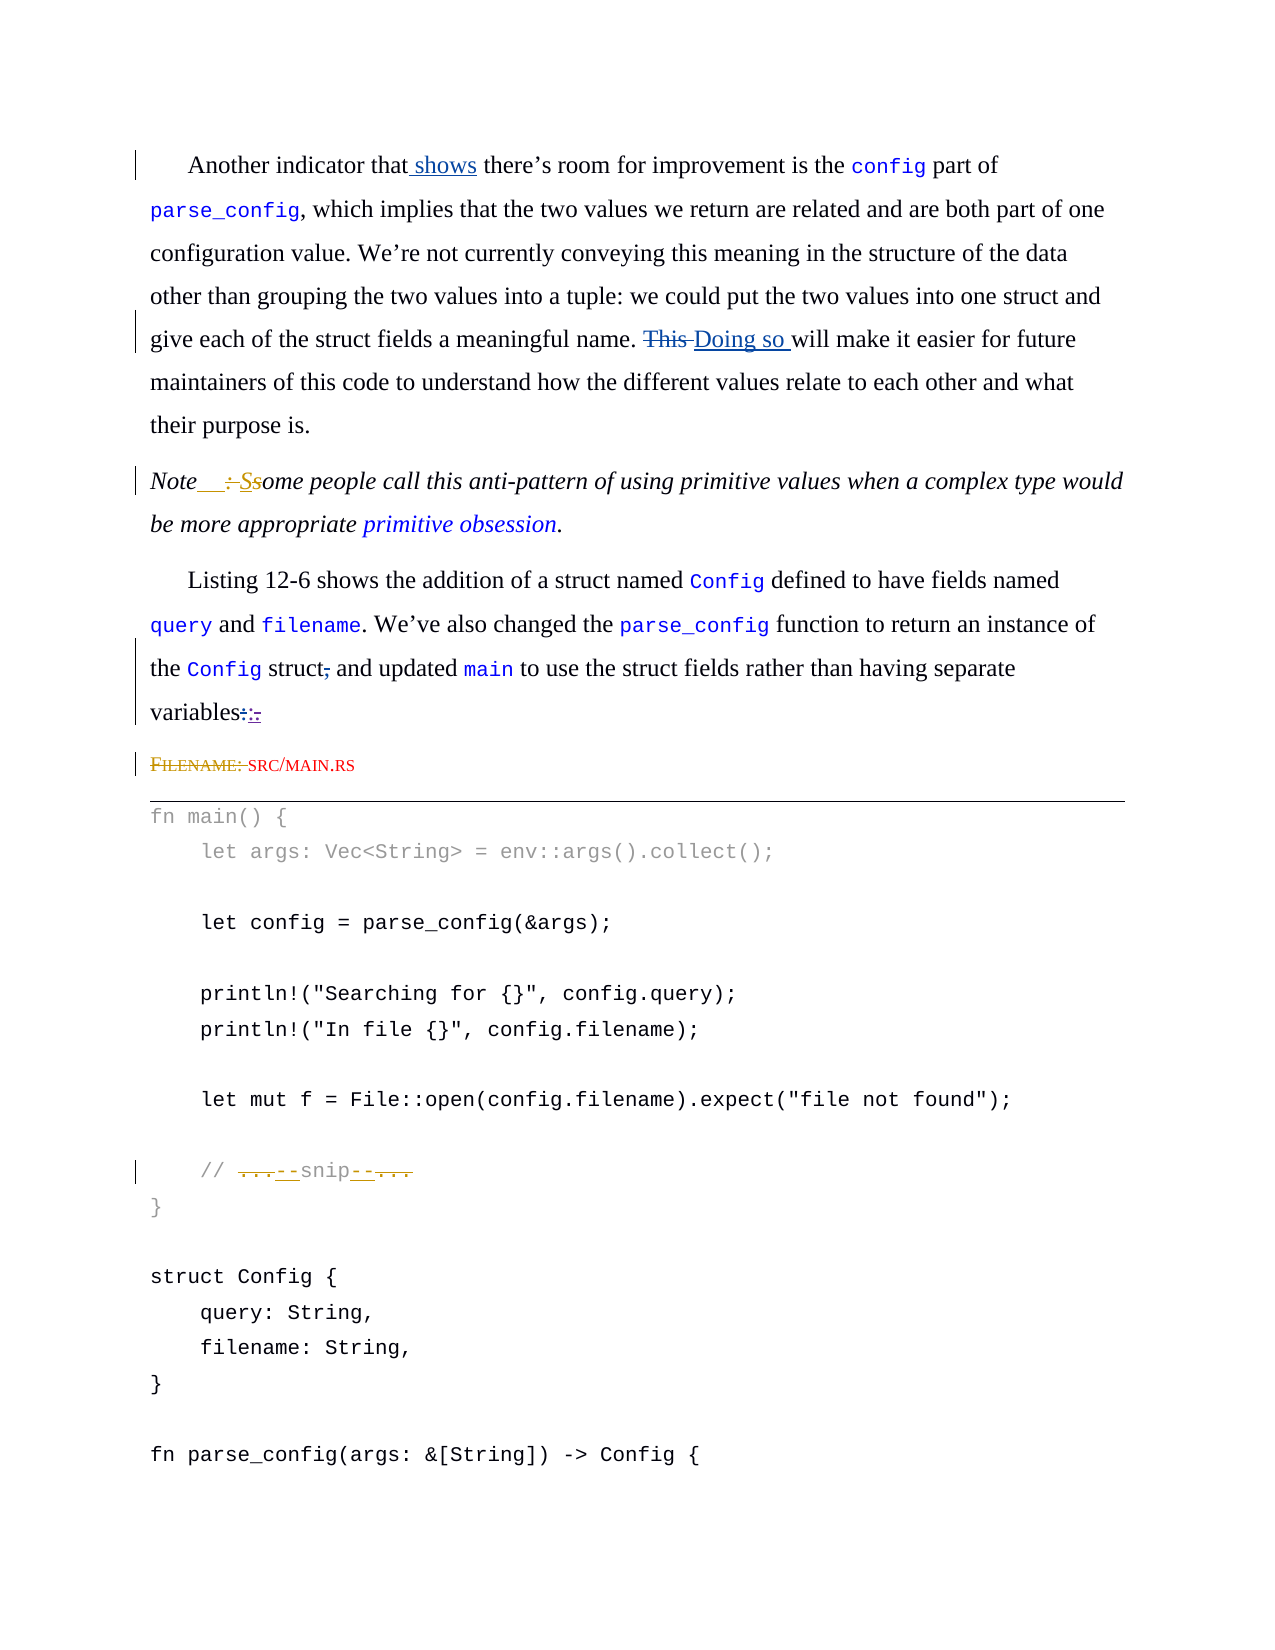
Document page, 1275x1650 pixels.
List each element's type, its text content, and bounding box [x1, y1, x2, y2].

text // snip [150, 1160, 1125, 1184]
text println!("In file {}", config.filename); [150, 1018, 1125, 1042]
text Another indicator that there’s room for improvement is the config part of parse_config, which implies that the two values we return are related and are both part of one configuration value. We’re not currently conveying this meaning in the structure of the data other than grouping the two values into a tuple: we could put the two values into one struct and give each of the struct fields a meaningful name. will make it easier for future maintainers of this code to understand how the different values relate to each other and what their purpose is. [150, 150, 1125, 439]
text fn parse_config(args: &[String]) -> Config { [150, 1443, 1125, 1467]
text filename: String, [150, 1337, 1125, 1361]
text fn main() { [150, 802, 1125, 830]
text let config = parse_config(&args); [150, 912, 1125, 936]
text println!("Searching for {}", config.query); [150, 983, 1125, 1007]
text src/main.rs [150, 752, 1125, 776]
text } [150, 1196, 1125, 1219]
text struct Config { [150, 1266, 1125, 1290]
text query: String, [150, 1302, 1125, 1326]
text Noteome people call this anti-pattern of using primitive values when a complex type would be more appropriate primitive obsession. [150, 466, 1125, 538]
text let args: Vec<String> = env::args().collect(); [150, 841, 1125, 865]
text Listing 12-6 shows the addition of a struct named Config defined to have fields named query and filename. We’ve also changed the parse_config function to return an instance of the Config struct and updated main to use the struct fields rather than having separate variables [150, 565, 1125, 725]
text let mut f = File::open(config.filename).expect("file not found"); [150, 1089, 1125, 1113]
text } [150, 1373, 1125, 1396]
